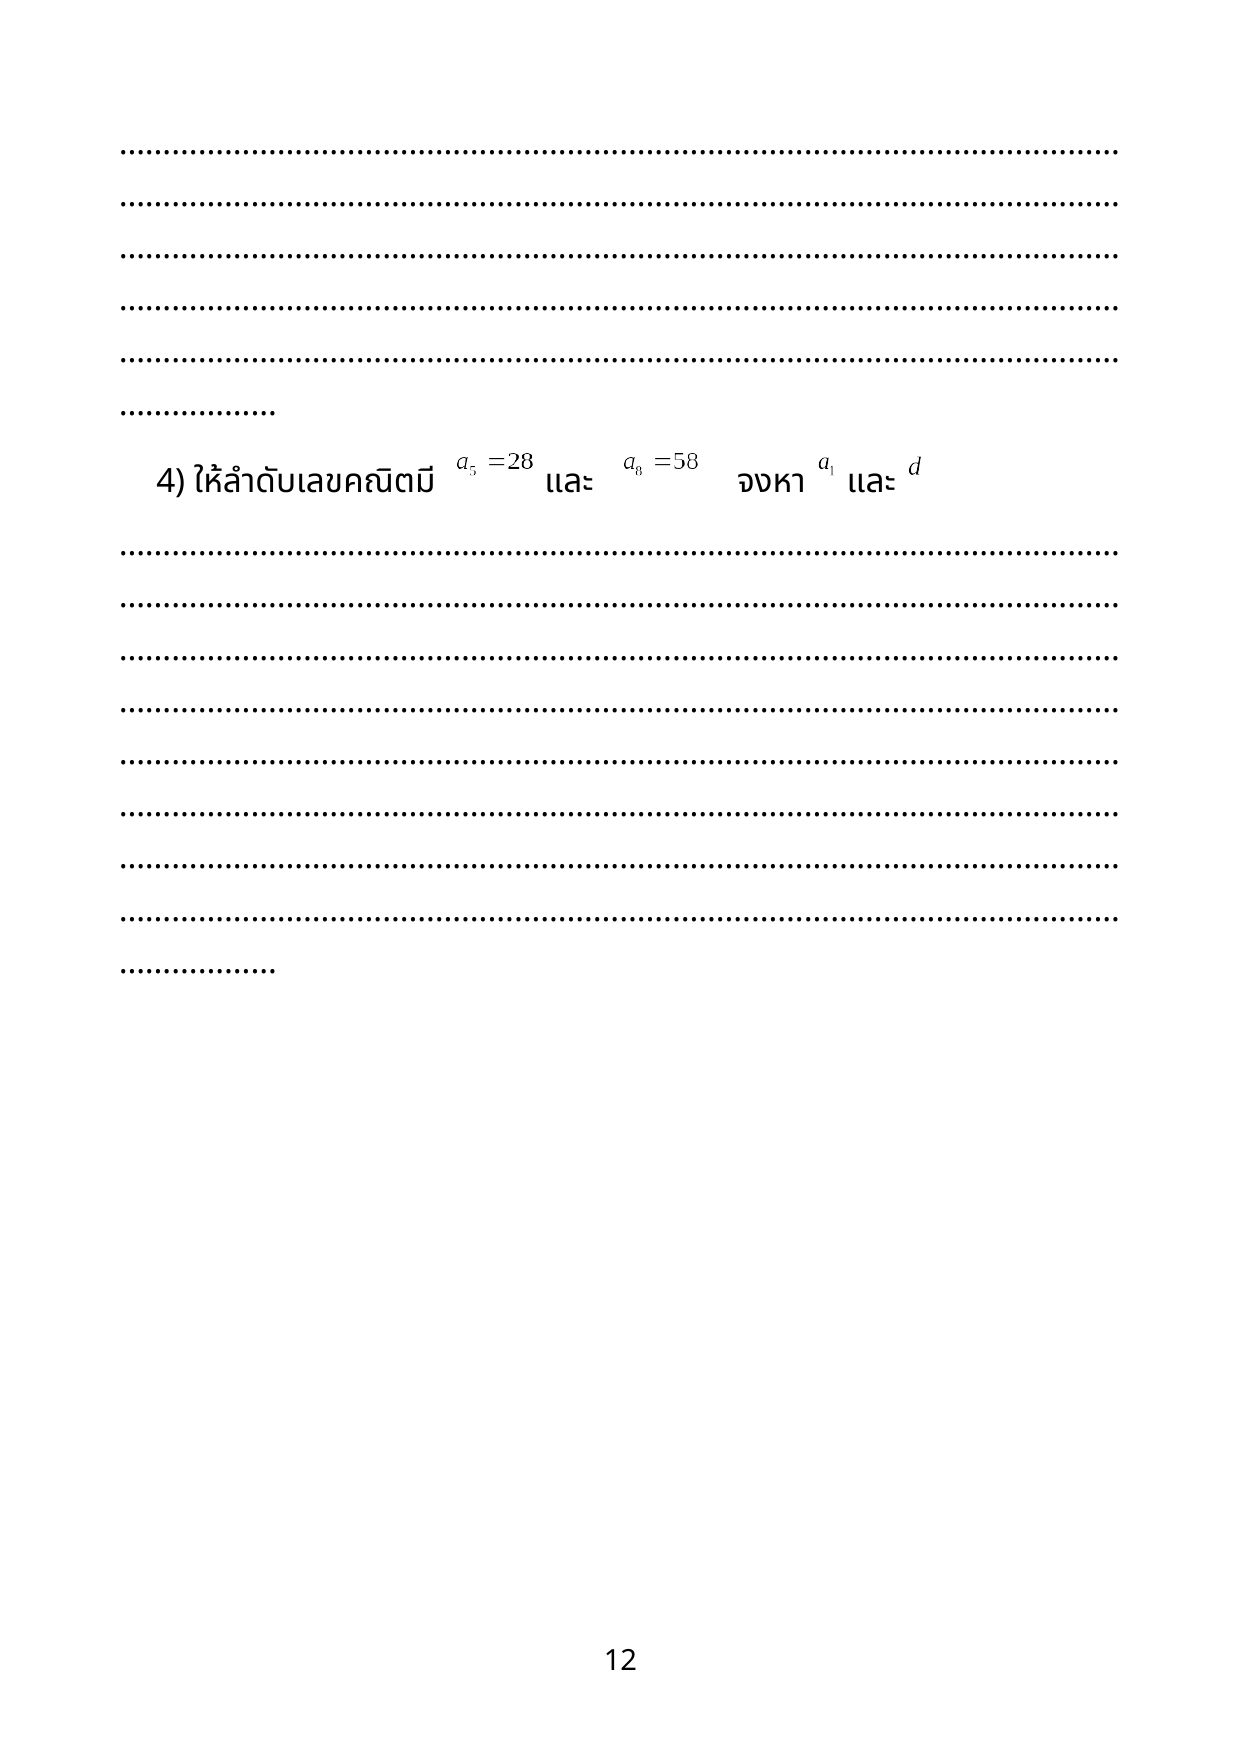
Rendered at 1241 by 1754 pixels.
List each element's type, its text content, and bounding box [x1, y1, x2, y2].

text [118, 118, 1122, 425]
list ให้ลำดับเลขคณิตมี และ จงหา และ [156, 444, 1122, 508]
